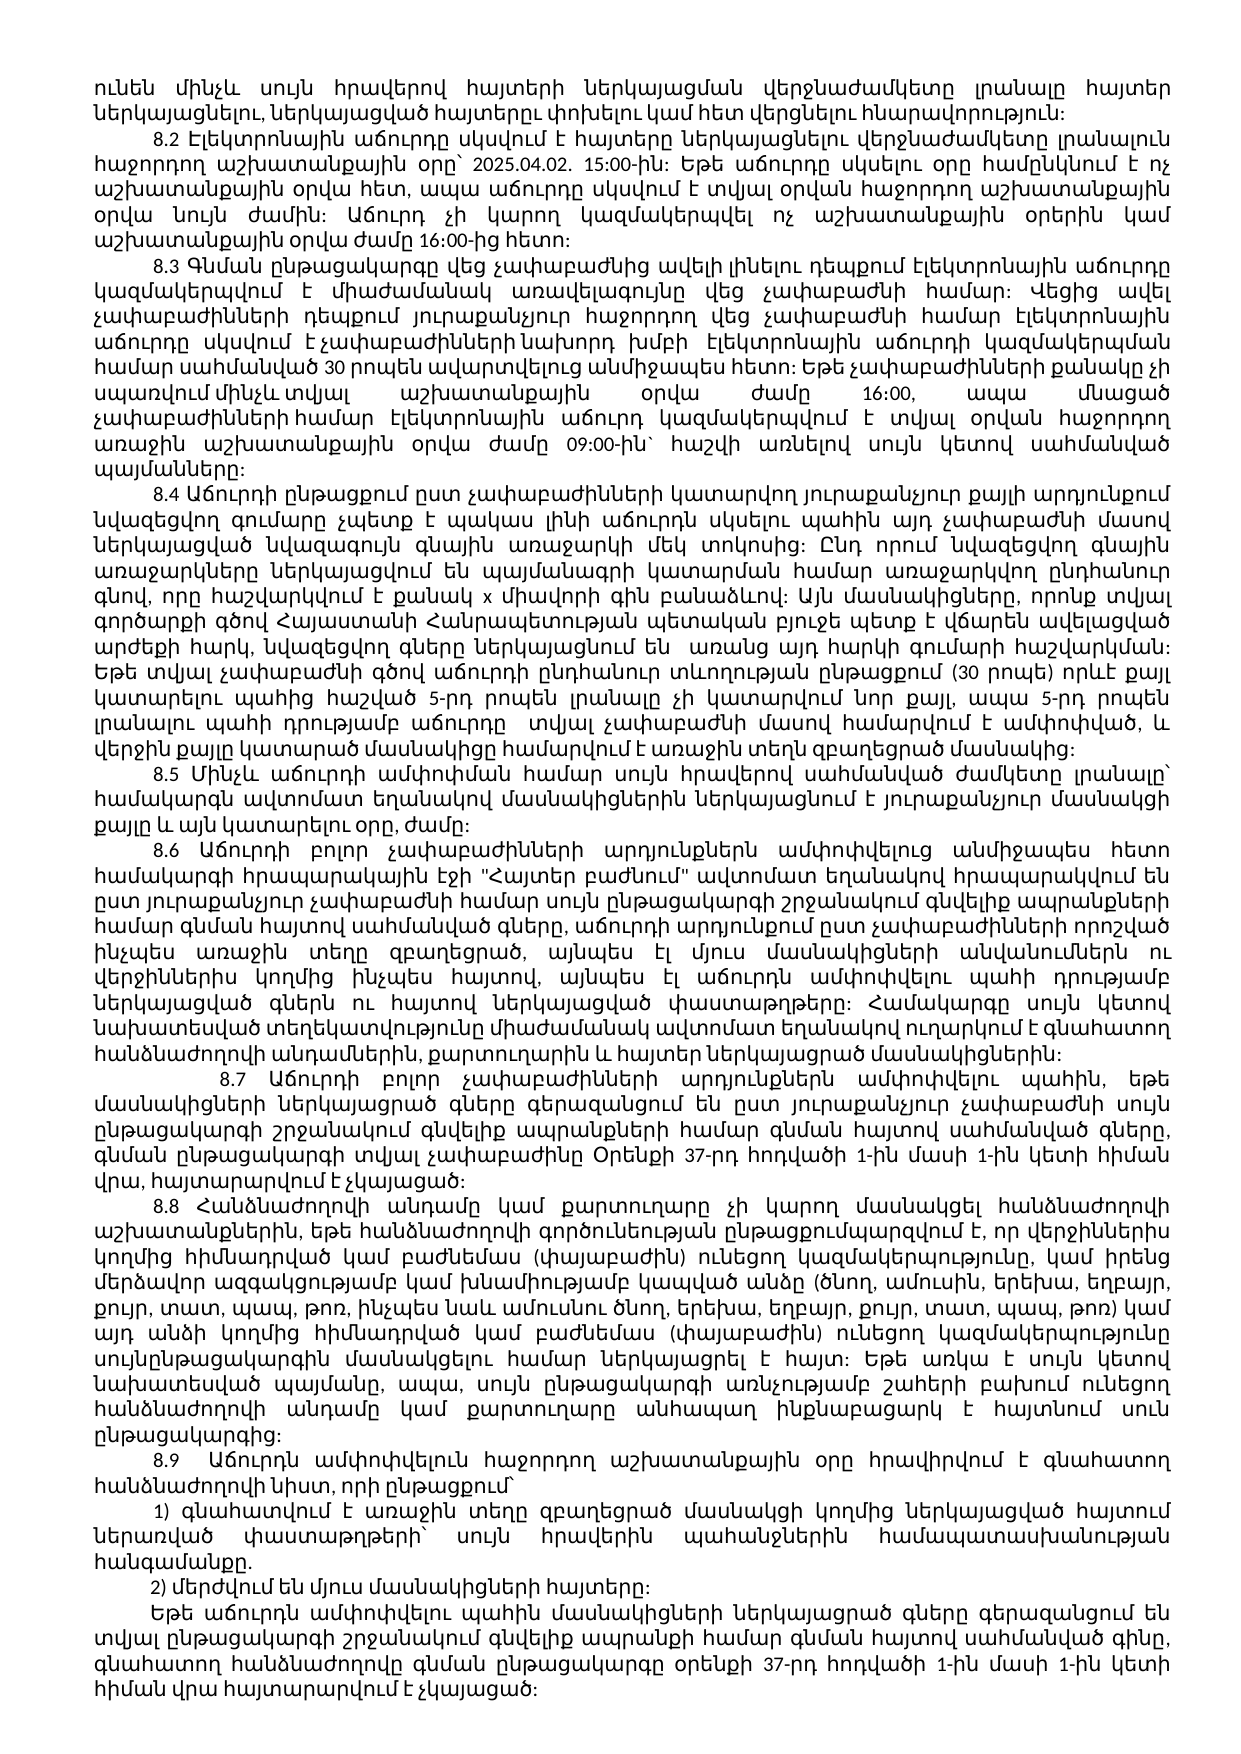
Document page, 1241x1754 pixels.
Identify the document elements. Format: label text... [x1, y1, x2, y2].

text 8.2 Էլեկտրոնային աճուրդը սկսվում է հայտերը ներկայացնելու վերջնաժամկետը լրանալուն հաջորդող աշխատանքային օրը՝ 2025.04.02. 15:00 -ին: Եթե աճուրդը սկսելու օրը համընկնում է ոչ աշխատանքային օրվա հետ, ապա աճուրդը սկսվում է տվյալ օրվան հաջորդող աշխատանքային օրվա նույն ժամին: Աճուրդ չի կարող կազմակերպվել ոչ աշխատանքային օրերին կամ աշխատանքային օրվա ժամը 16։00-ից հետո: [94, 126, 1171, 253]
text 8.4 Աճուրդի ընթացքում ըստ չափաբաժինների կատարվող յուրաքանչյուր քայլի արդյունքում նվազեցվող գումարը չպետք է պակաս լինի աճուրդն սկսելու պահին այդ չափաբաժնի մասով ներկայացված նվազագույն գնային առաջարկի մեկ տոկոսից: Ընդ որում նվազեցվող գնային առաջարկները ներկայացվում են պայմանագրի կատարման համար առաջարկվող ընդհանուր գնով, որը հաշվարկվում է քանակ x միավորի գին բանաձևով: Այն մասնակիցները, որոնք տվյալ գործարքի գծով Հայաստանի Հանրապետության պետական բյուջե պետք է վճարեն ավելացված արժեքի հարկ, նվազեցվող գները ներկայացնում են առանց այդ հարկի գումարի հաշվարկման: Եթե տվյալ չափաբաժնի գծով աճուրդի ընդհանուր տևողության ընթացքում (30 րոպե) որևէ քայլ կատարելու պահից հաշված 5-րդ րոպեն լրանալը չի կատարվում նոր քայլ, ապա 5-րդ րոպեն լրանալու պահի դրությամբ աճուրդը տվյալ չափաբաժնի մասով համարվում է ամփոփված, և վերջին քայլը կատարած մասնակիցը համարվում է առաջին տեղն զբաղեցրած մասնակից: [94, 482, 1171, 761]
text 8.3 Գնման ընթացակարգը վեց չափաբաժնից ավելի լինելու դեպքում էլեկտրոնային աճուրդը կազմակերպվում է միաժամանակ առավելագույնը վեց չափաբաժնի համար: Վեցից ավել չափաբաժինների դեպքում յուրաքանչյուր հաջորդող վեց չափաբաժնի համար էլեկտրոնային աճուրդը սկսվում է չափաբաժինների նախորդ խմբի էլեկտրոնային աճուրդի կազմակերպման համար սահմանված 30 րոպեն ավարտվելուց անմիջապես հետո: Եթե չափաբաժինների քանակը չի սպառվում մինչև տվյալ աշխատանքային օրվա ժամը 16։00, ապա մնացած չափաբաժինների համար էլեկտրոնային աճուրդ կազմակերպվում է տվյալ օրվան հաջորդող առաջին աշխատանքային օրվա ժամը 09:00-ին` հաշվի առնելով սույն կետով սահմանված պայմանները: [94, 253, 1171, 482]
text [94, 75, 1171, 126]
text 1) գնահատվում է առաջին տեղը զբաղեցրած մասնակցի կողմից ներկայացված հայտում ներառված փաստաթղթերի՝ սույն հրավերին պահանջներին համապատասխանության հանգամանքը. [94, 1498, 1171, 1574]
text 8.7 Աճուրդի բոլոր չափաբաժինների արդյունքներն ամփոփվելու պահին, եթե մասնակիցների ներկայացրած գները գերազանցում են ըստ յուրաքանչյուր չափաբաժնի սույն ընթացակարգի շրջանակում գնվելիք ապրանքների համար գնման հայտով սահմանված գները, գնման ընթացակարգի տվյալ չափաբաժինը Օրենքի 37-րդ հոդվածի 1-ին մասի 1-ին կետի հիման վրա, հայտարարվում է չկայացած: [94, 1066, 1171, 1193]
text 8.6 Աճուրդի բոլոր չափաբաժինների արդյունքներն ամփոփվելուց անմիջապես հետո համակարգի հրապարակային էջի "Հայտեր բաժնում" ավտոմատ եղանակով հրապարակվում են ըստ յուրաքանչյուր չափաբաժնի համար սույն ընթացակարգի շրջանակում գնվելիք ապրանքների համար գնման հայտով սահմանված գները, աճուրդի արդյունքում ըստ չափաբաժինների որոշված ինչպես առաջին տեղը զբաղեցրած, այնպես էլ մյուս մասնակիցների անվանումներն ու վերջիններիս կողմից ինչպես հայտով, այնպես էլ աճուրդն ամփոփվելու պահի դրությամբ ներկայացված գներն ու հայտով ներկայացված փաստաթղթերը: Համակարգը սույն կետով նախատեսված տեղեկատվությունը միաժամանակ ավտոմատ եղանակով ուղարկում է գնահատող հանձնաժողովի անդամներին, քարտուղարին և հայտեր ներկայացրած մասնակիցներին: [94, 837, 1171, 1066]
text 8.5 Մինչև աճուրդի ամփոփման համար սույն հրավերով սահմանված ժամկետը լրանալը՝ համակարգն ավտոմատ եղանակով մասնակիցներին ներկայացնում է յուրաքանչյուր մասնակցի քայլը և այն կատարելու օրը, ժամը: [94, 761, 1171, 837]
text 8.8 Հանձնաժողովի անդամը կամ քարտուղարը չի կարող մասնակցել հանձնաժողովի աշխատանքներին, եթե հանձնաժողովի գործունեության ընթացքումպարզվում է, որ վերջիններիս կողմից հիմնադրված կամ բաժնեմաս (փայաբաժին) ունեցող կազմակերպությունը, կամ իրենց մերձավոր ազգակցությամբ կամ խնամիությամբ կապված անձը (ծնող, ամուսին, երեխա, եղբայր, քույր, տատ, պապ, թոռ, ինչպես նաև ամուսնու ծնող, երեխա, եղբայր, քույր, տատ, պապ, թոռ) կամ այդ անձի կողմից հիմնադրված կամ բաժնեմաս (փայաբաժին) ունեցող կազմակերպությունը սույնընթացակարգին մասնակցելու համար ներկայացրել է հայտ: Եթե առկա է սույն կետով նախատեսված պայմանը, ապա, սույն ընթացակարգի առնչությամբ շահերի բախում ունեցող հանձնաժողովի անդամը կամ քարտուղարը անհապաղ ինքնաբացարկ է հայտնում սուն ընթացակարգից: [94, 1193, 1171, 1447]
text 2) մերժվում են մյուս մասնակիցների հայտերը: [94, 1574, 1171, 1600]
text 8.9 Աճուրդն ամփոփվելուն հաջորդող աշխատանքային օրը հրավիրվում է գնահատող հանձնաժողովի նիստ, որի ընթացքում՝ [94, 1447, 1171, 1498]
text Եթե աճուրդն ամփոփվելու պահին մասնակիցների ներկայացրած գները գերազանցում են տվյալ ընթացակարգի շրջանակում գնվելիք ապրանքի համար գնման հայտով սահմանված գինը, գնահատող հանձնաժողովը գնման ընթացակարգը օրենքի 37-րդ հոդվածի 1-ին մասի 1-ին կետի հիման վրա հայտարարվում է չկայացած: [94, 1600, 1171, 1702]
